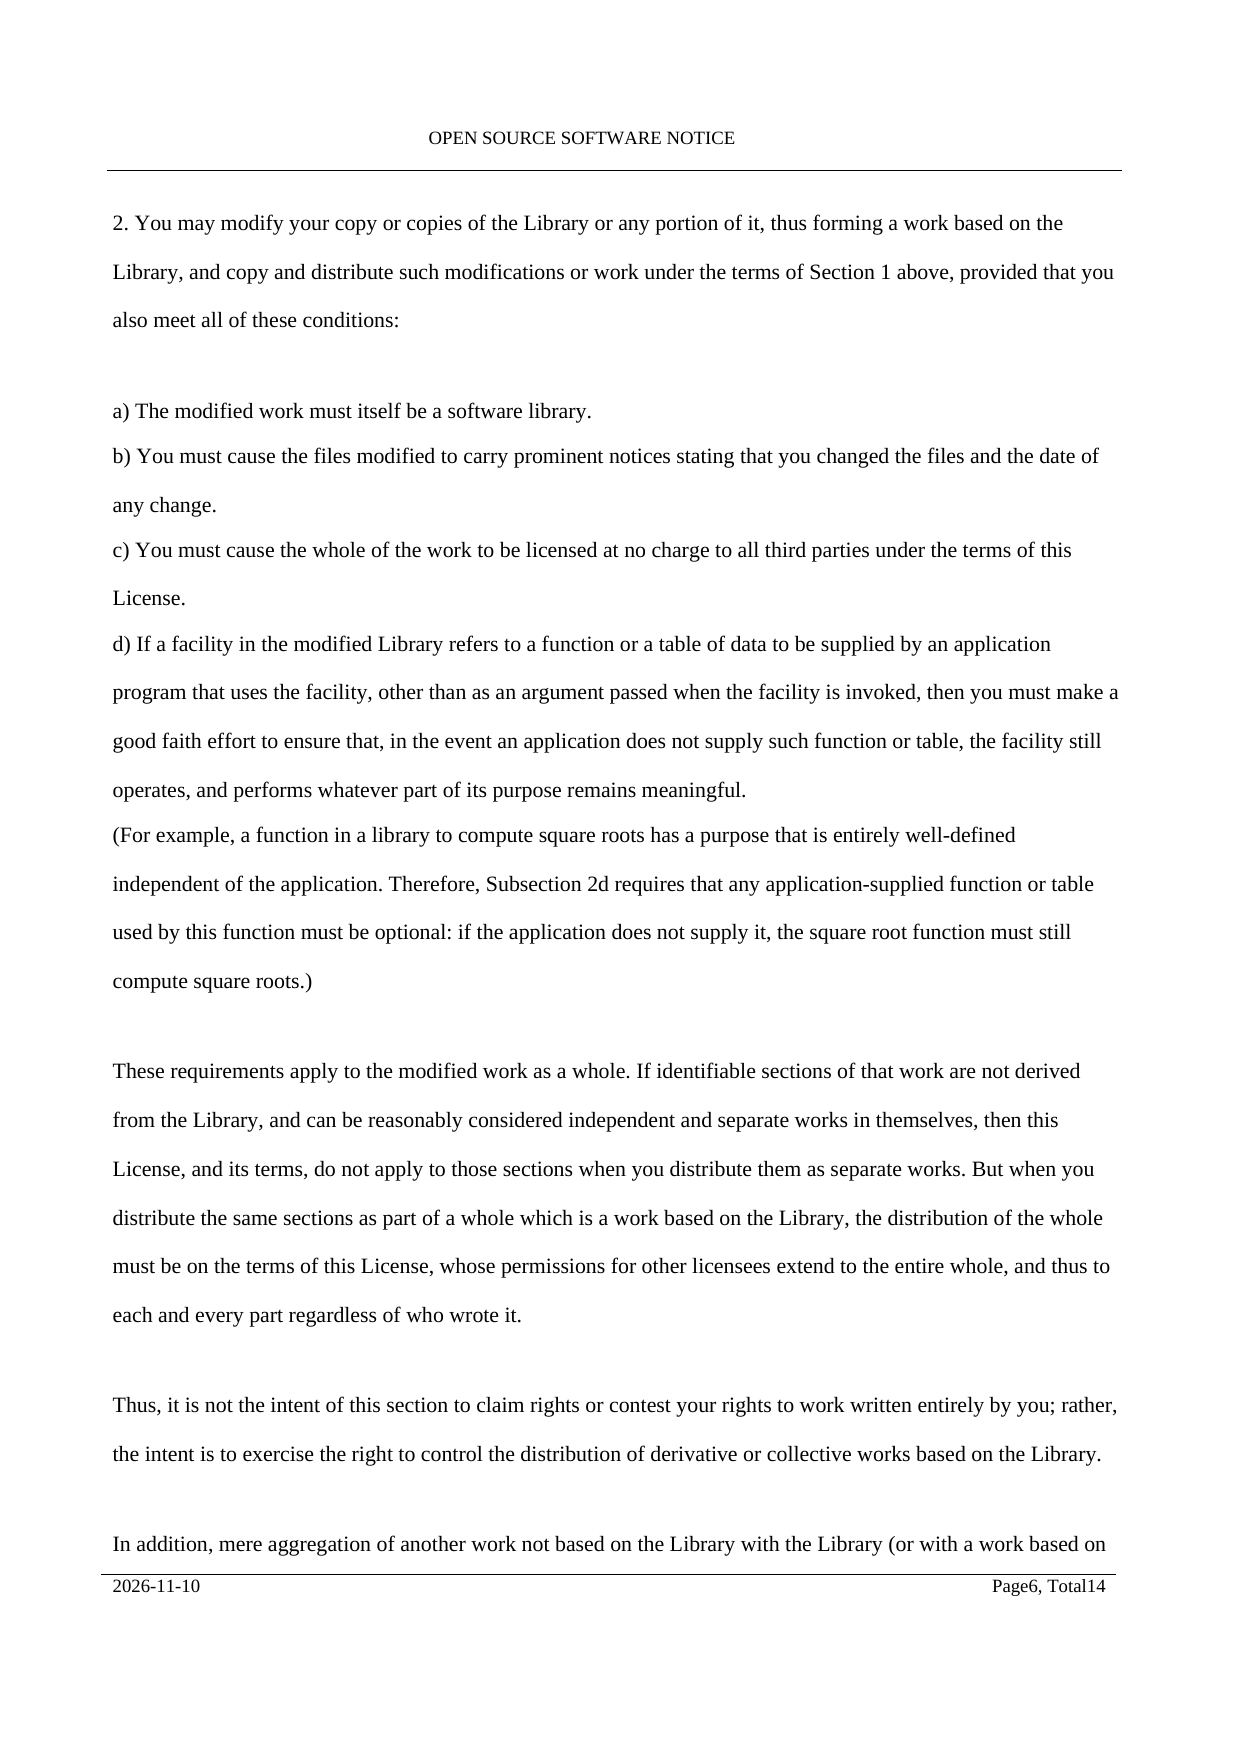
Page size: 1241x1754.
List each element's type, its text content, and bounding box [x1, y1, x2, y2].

text (For example, a function in a library to compute square roots has a purpose that is entirely well-defined independent of the application. Therefore, Subsection 2d requires that any application-supplied function or table used by this function must be optional: if the application does not supply it, the square root function must still compute square roots.) [112, 818, 1128, 997]
text 2. You may modify your copy or copies of the Library or any portion of it, thus forming a work based on the Library, and copy and distribute such modifications or work under the terms of Section 1 above, provided that you also meet all of these conditions: [112, 206, 1128, 336]
text Thus, it is not the intent of this section to claim rights or contest your rights to work written entirely by you; rather, the intent is to exercise the right to control the distribution of derivative or collective works based on the Library. [112, 1389, 1128, 1470]
text These requirements apply to the modified work as a whole. If identifiable sections of that work are not derived from the Library, and can be reasonably considered independent and separate works in themselves, then this License, and its terms, do not apply to those sections when you distribute them as separate works. But when you distribute the same sections as part of a whole which is a work based on the Library, the distribution of the whole must be on the terms of this License, whose permissions for other licensees extend to the entire whole, and thus to each and every part regardless of who wrote it. [112, 1055, 1128, 1331]
text d) If a facility in the modified Library refers to a function or a table of data to be supplied by an application program that uses the facility, other than as an argument passed when the facility is invoked, then you must make a good faith effort to ensure that, in the event an application does not supply such function or table, the facility still operates, and performs whatever part of its purpose remains meaningful. [112, 627, 1128, 806]
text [112, 1528, 1128, 1560]
text b) You must cause the files modified to carry prominent notices stating that you changed the files and the date of any change. [112, 439, 1128, 520]
text c) You must cause the whole of the work to be licensed at no charge to all third parties under the terms of this License. [112, 533, 1128, 614]
text a) The modified work must itself be a software library. [112, 394, 1128, 427]
